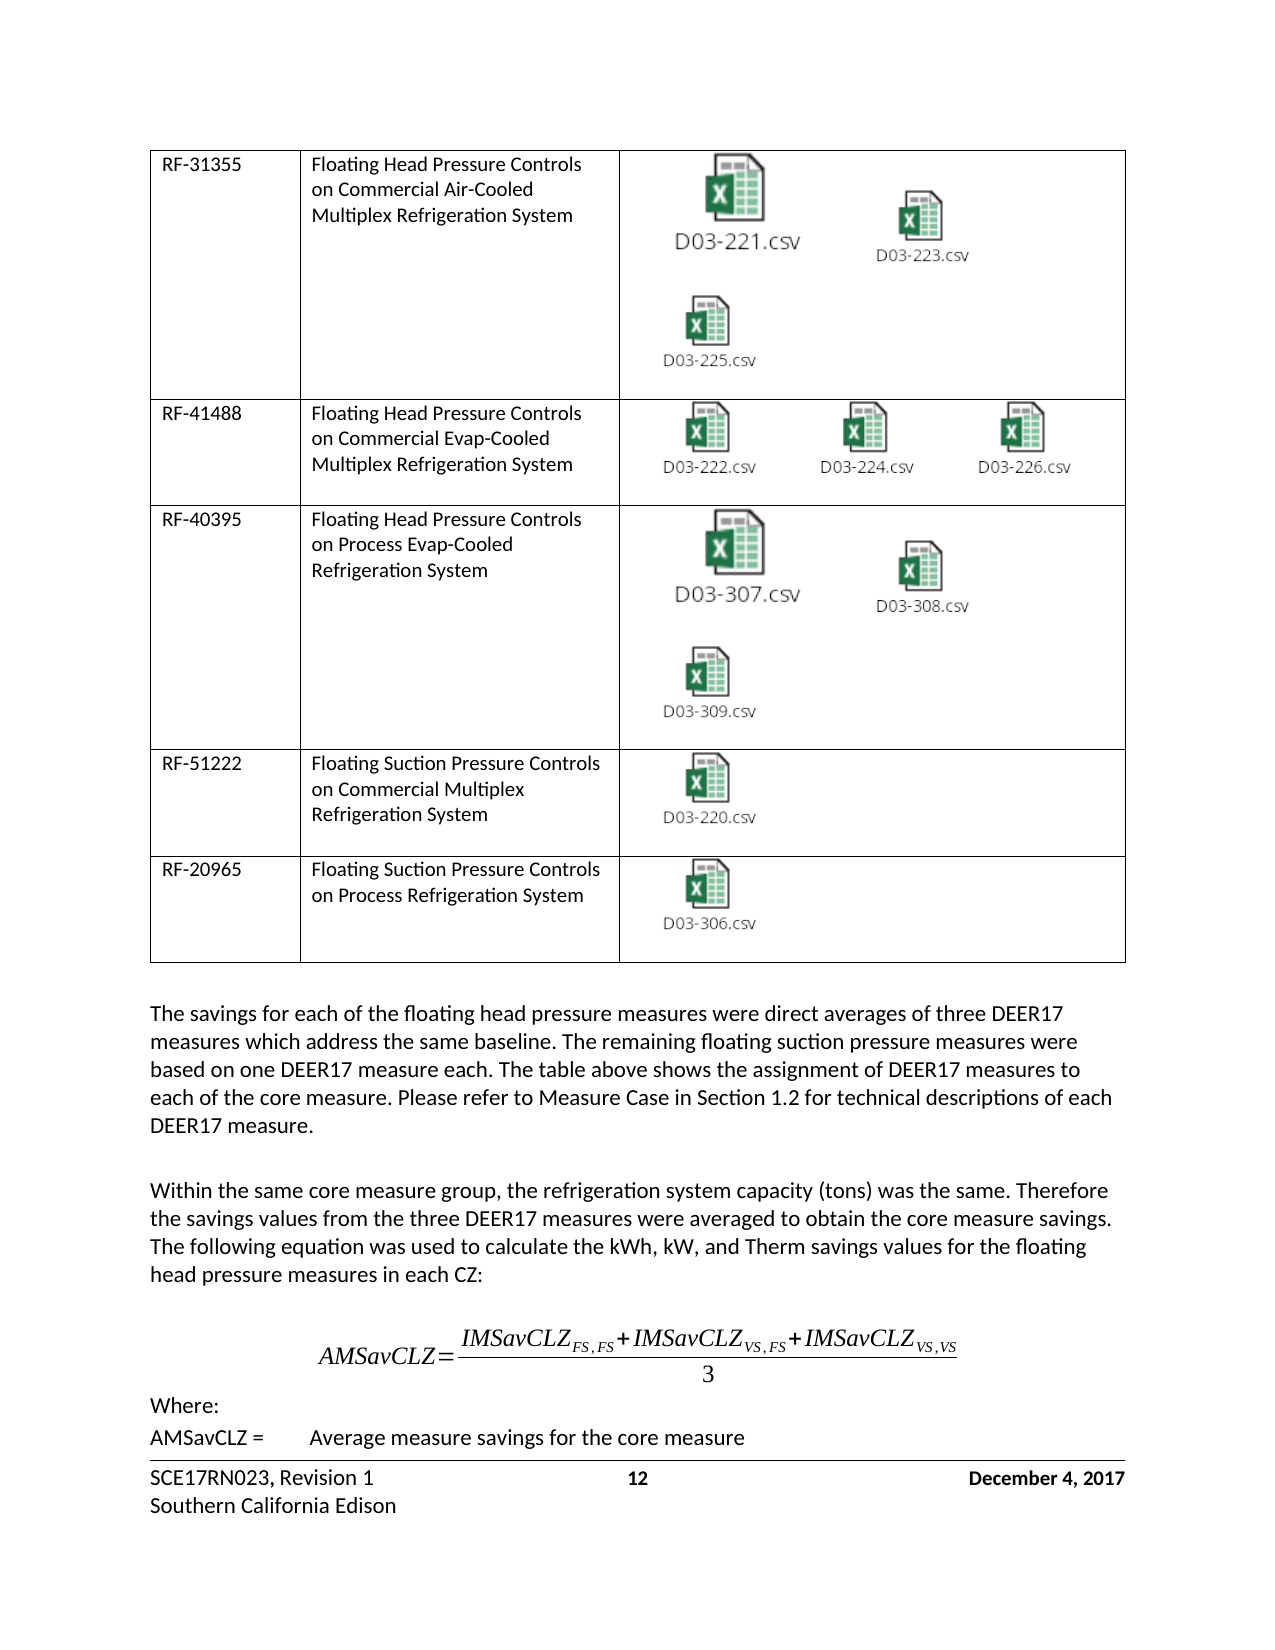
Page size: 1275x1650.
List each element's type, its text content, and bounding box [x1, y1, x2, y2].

table_cell RF-41488 [151, 400, 300, 505]
table_cell Floating Head Pressure Controls on Commercial Evap-Cooled Multiplex Refrigeration System [301, 400, 619, 505]
text Within the same core measure group, the refrigeration system capacity (tons) was the same. Therefore the savings values from the three DEER17 measures were averaged to obtain the core measure savings. The following equation was used to calculate the kWh, kW, and Therm savings values for the floating head pressure measures in each CZ: [150, 1176, 1125, 1288]
table_cell Floating Head Pressure Controls on Commercial Air-Cooled Multiplex Refrigeration System [301, 151, 619, 399]
table_cell [620, 857, 1125, 962]
table_cell RF-31355 [151, 151, 300, 399]
text Where: [150, 1391, 1125, 1419]
table_cell RF-40395 [151, 506, 300, 749]
table_cell Floating Suction Pressure Controls on Commercial Multiplex Refrigeration System [301, 750, 619, 856]
table_cell [620, 750, 1125, 856]
table_cell RF-51222 [151, 750, 300, 856]
table_cell [620, 506, 1125, 749]
text The savings for each of the floating head pressure measures were direct averages of three DEER17 measures which address the same baseline. The remaining floating suction pressure measures were based on one DEER17 measure each. The table above shows the assignment of DEER17 measures to each of the core measure. Please refer to Measure Case in Section 1.2 for technical descriptions of each DEER17 measure. [150, 999, 1125, 1139]
text AMSavCLZ = Average measure savings for the core measure [150, 1423, 1125, 1451]
table_cell RF-20965 [151, 857, 300, 962]
table_cell Floating Suction Pressure Controls on Process Refrigeration System [301, 857, 619, 962]
table_cell [620, 151, 1125, 399]
table_cell [620, 400, 1125, 505]
table_cell Floating Head Pressure Controls on Process Evap-Cooled Refrigeration System [301, 506, 619, 749]
